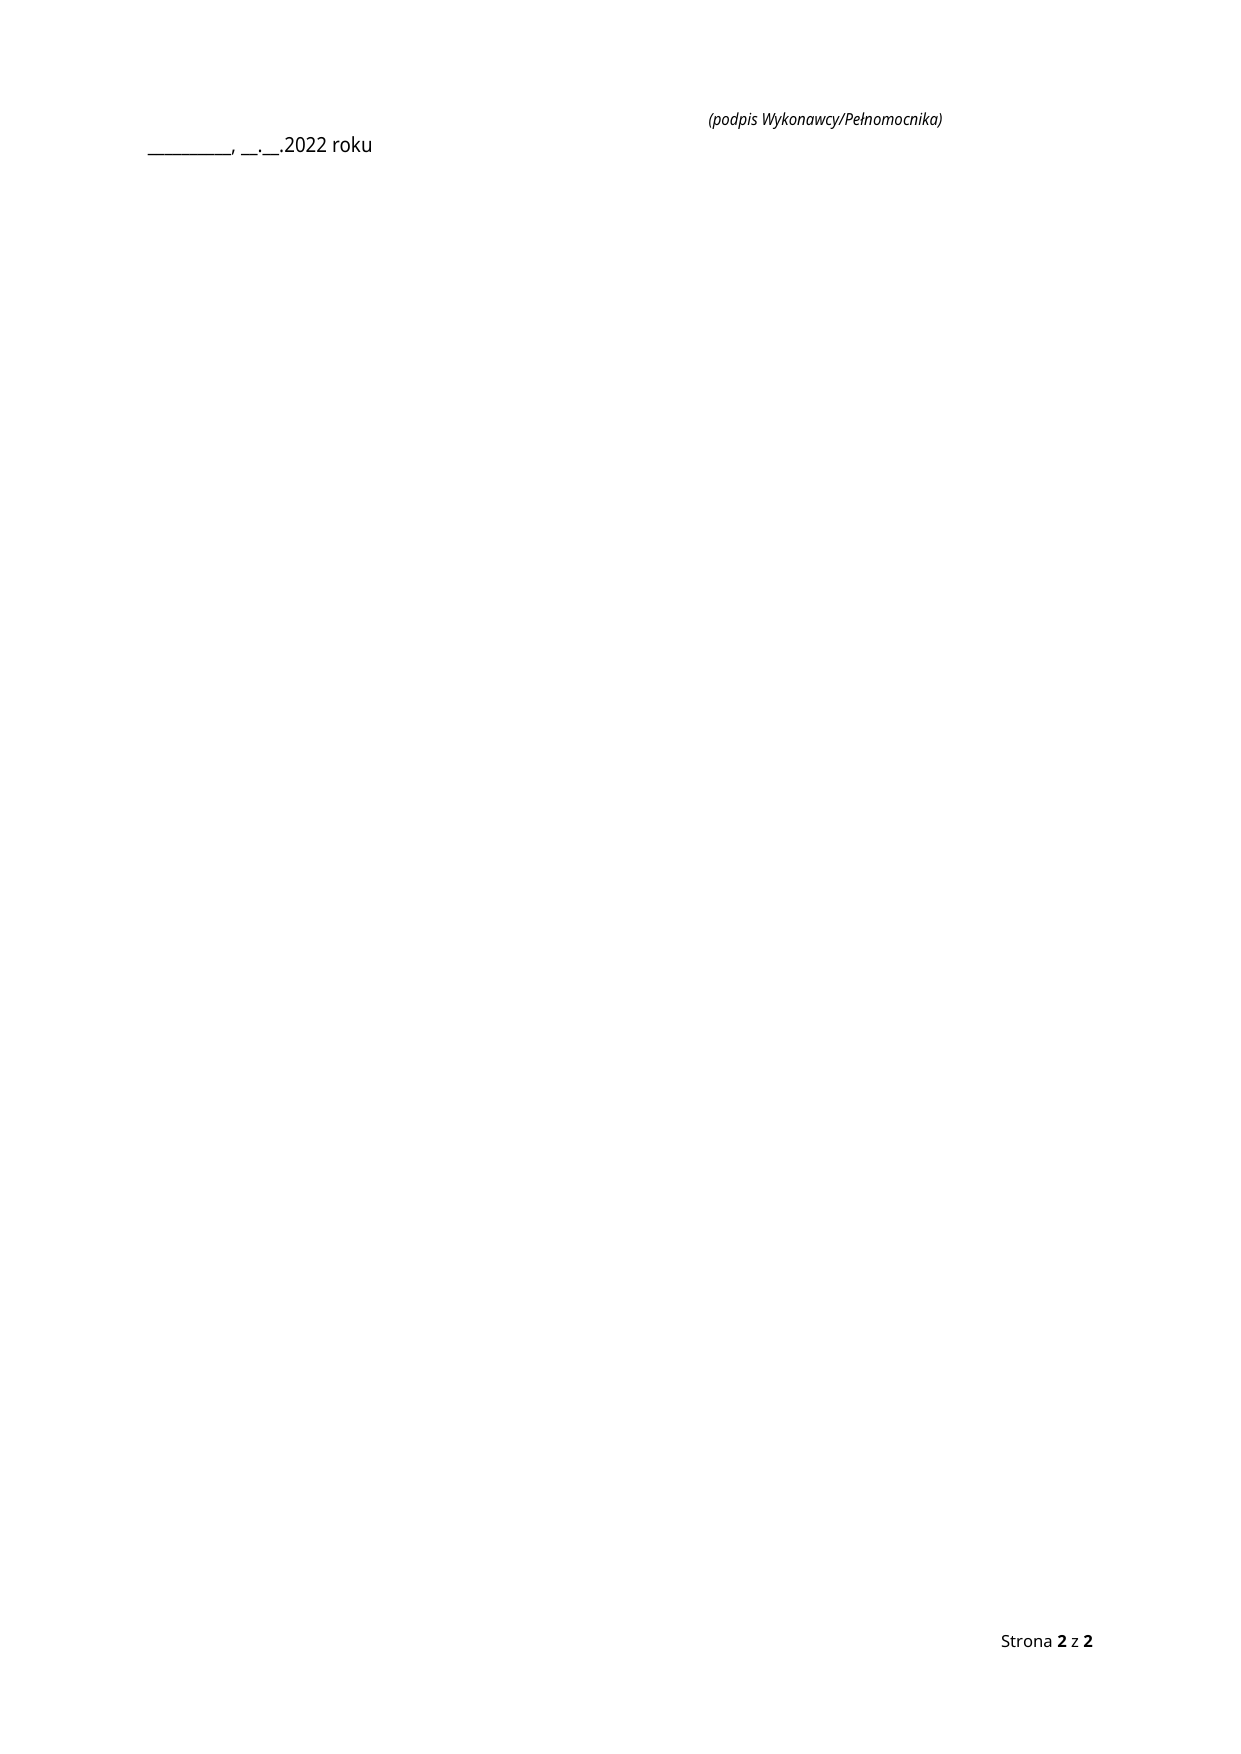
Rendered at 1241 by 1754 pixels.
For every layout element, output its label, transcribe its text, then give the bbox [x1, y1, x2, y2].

text __________, __.__.2022 roku [148, 131, 1093, 159]
text (podpis Wykonawcy/Pełnomocnika) [148, 103, 1093, 131]
